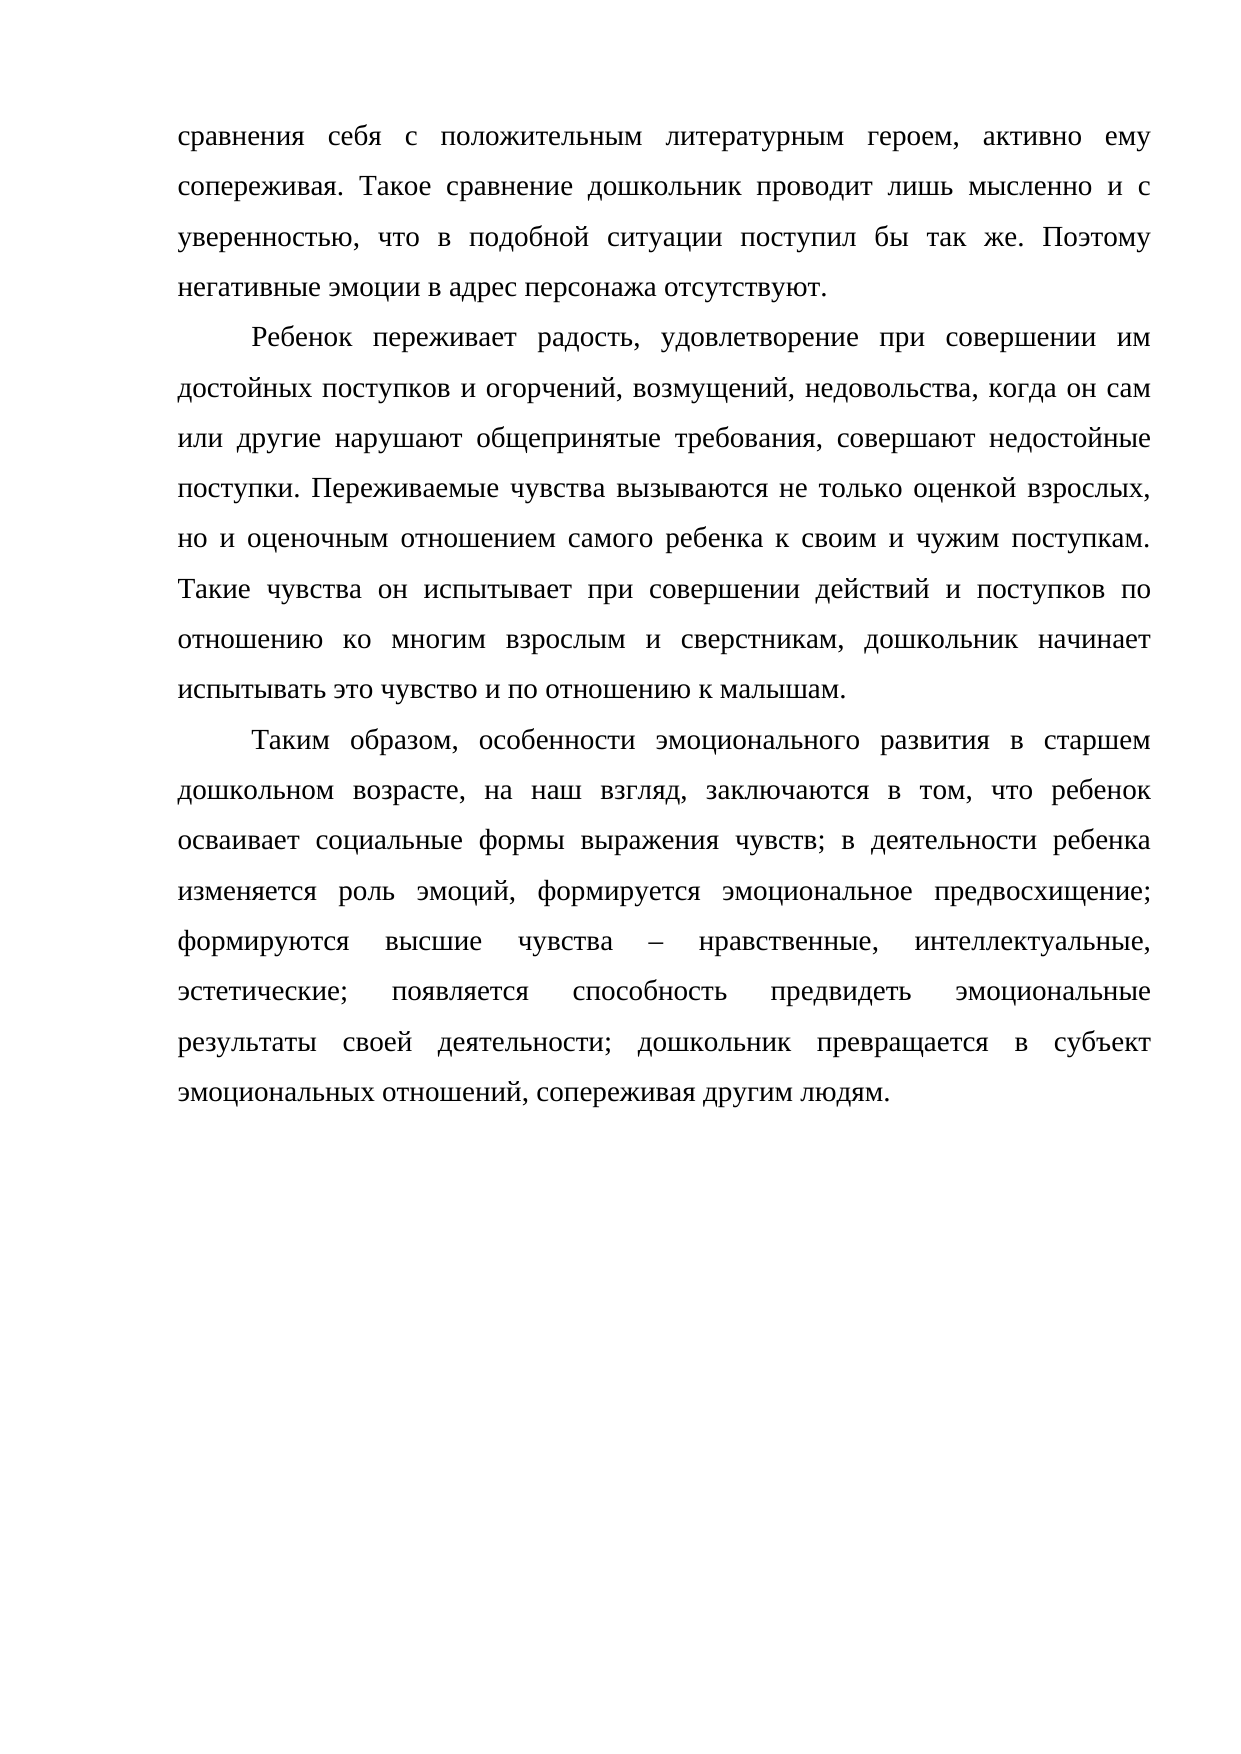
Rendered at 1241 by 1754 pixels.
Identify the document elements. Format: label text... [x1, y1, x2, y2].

text Ребенок переживает радость, удовлетворение при совершении им достойных поступков и огорчений, возмущений, недовольства, когда он сам или другие нарушают общепринятые требования, совершают недостойные поступки. Переживаемые чувства вызываются не только оценкой взрослых, но и оценочным отношением самого ребенка к своим и чужим поступкам. Такие чувства он испытывает при совершении действий и поступков по отношению ко многим взрослым и сверстникам, дошкольник начинает испытывать это чувство и по отношению к малышам. [177, 319, 1152, 705]
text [177, 118, 1152, 303]
text Таким образом, особенности эмоционального развития в старшем дошкольном возрасте, на наш взгляд, заключаются в том, что ребенок осваивает социальные формы выражения чувств; в деятельности ребенка изменяется роль эмоций, формируется эмоциональное предвосхищение; формируются высшие чувства – нравственные, интеллектуальные, эстетические; появляется способность предвидеть эмоциональные результаты своей деятельности; дошкольник превращается в субъект эмоциональных отношений, сопереживая другим людям. [177, 722, 1152, 1108]
